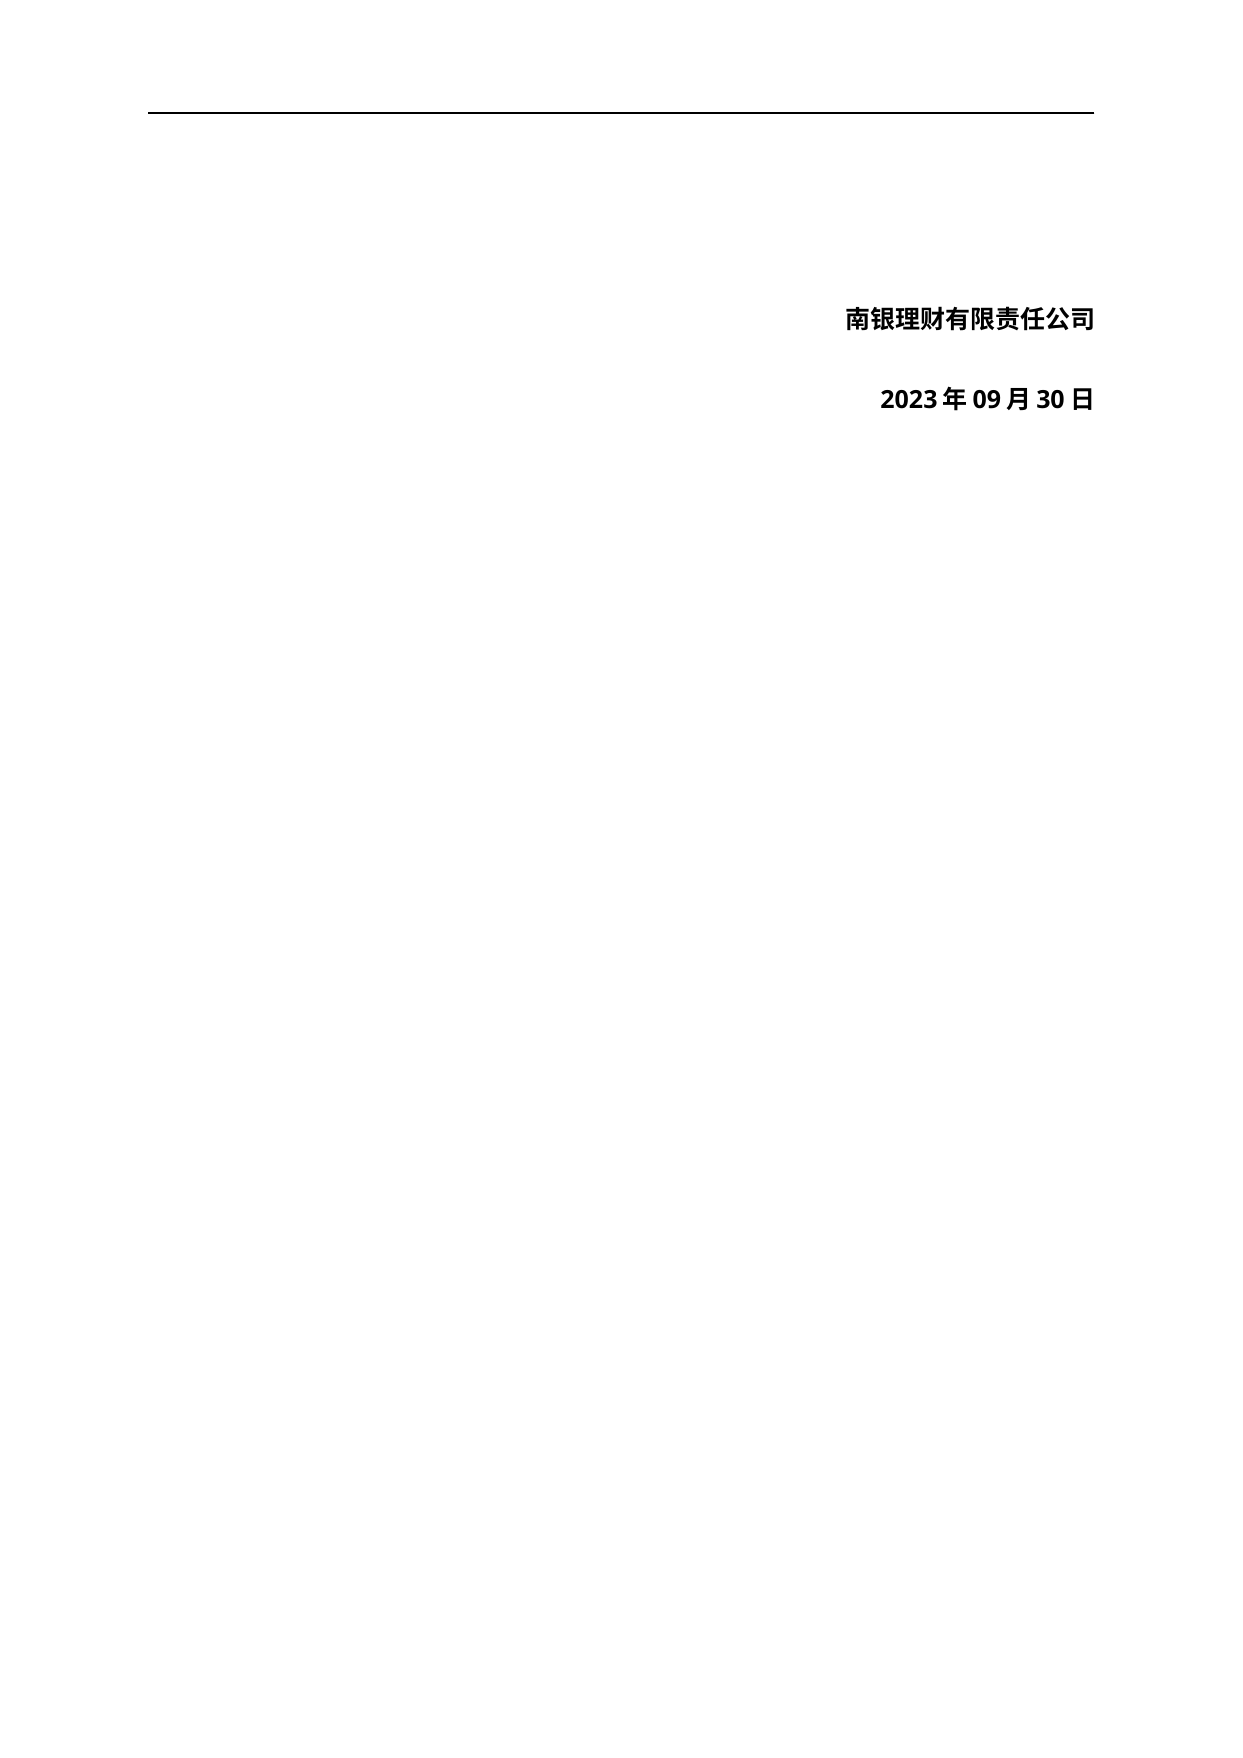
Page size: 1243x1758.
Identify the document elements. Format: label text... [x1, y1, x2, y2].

text 南银理财有限责任公司 [148, 300, 1094, 336]
text 2023年09月30日 [148, 379, 1094, 415]
